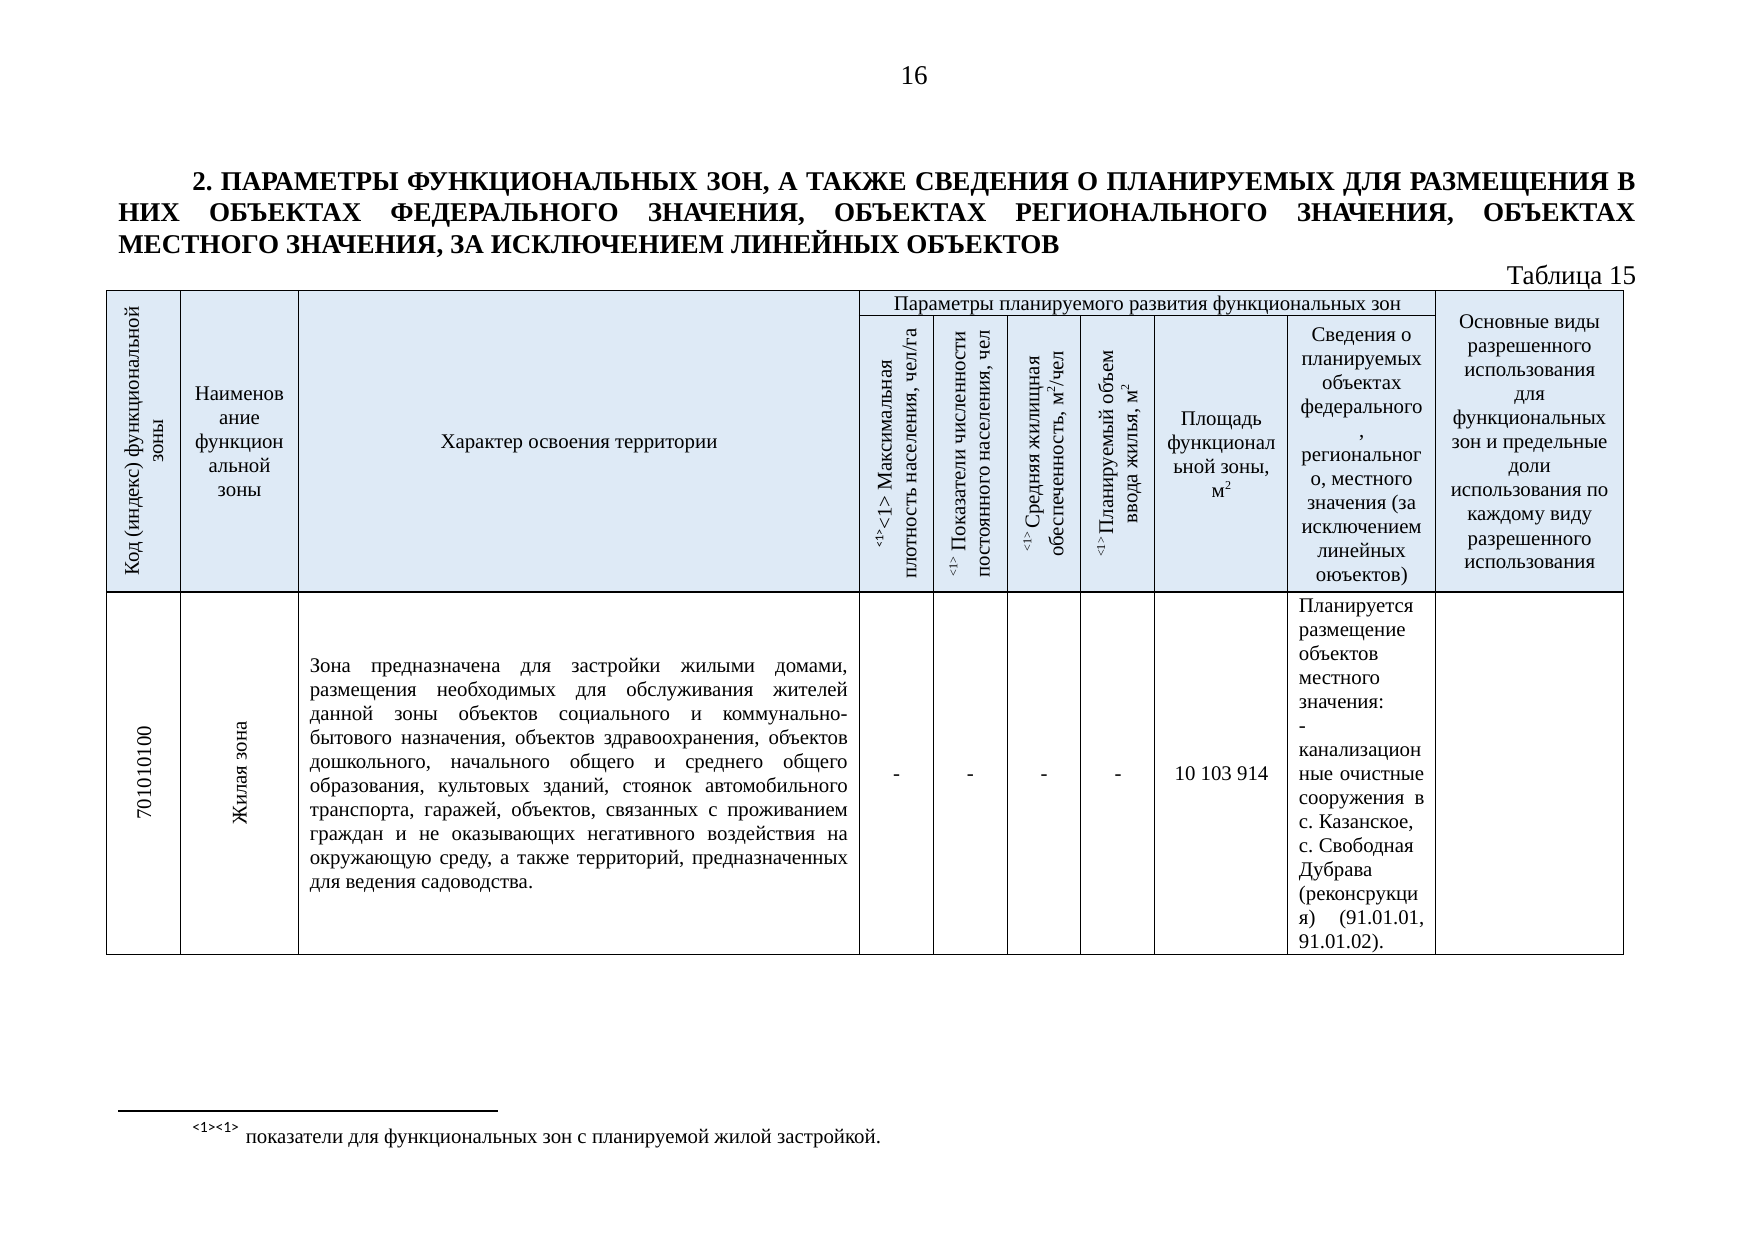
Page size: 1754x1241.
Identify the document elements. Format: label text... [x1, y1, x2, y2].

table_header Основные виды разрешенного использования для функциональных зон и предельные доли использования по каждому виду разрешенного использования [1436, 291, 1623, 591]
table_header Наименование функциональной зоны [181, 291, 298, 591]
table_header Параметры планируемого развития функциональных зон [860, 291, 1435, 315]
table_cell <1> Максимальная плотность населения, чел/га [860, 316, 933, 591]
table_cell <1> Средняя жилищная обеспеченность, м2/чел [1008, 316, 1080, 591]
table_cell <1> Планируемый объем ввода жилья, м2 [1081, 316, 1154, 591]
table_cell - [860, 593, 933, 953]
table_cell - [1081, 593, 1154, 953]
table_cell Площадь функциональной зоны, м2 [1155, 316, 1287, 591]
table_cell - [1008, 593, 1080, 953]
table_cell Сведения о планируемых объектах федерального, регионального, местного значения (за исключением линейных оюъектов) [1288, 316, 1435, 591]
subtitle 2. ПАРАМЕТРЫ ФУНКЦИОНАЛЬНЫХ ЗОН, А ТАКЖЕ СВЕДЕНИЯ О ПЛАНИРУЕМЫХ ДЛЯ РАЗМЕЩЕНИЯ В НИХ ОБЪЕКТАХ ФЕДЕРАЛЬНОГО ЗНАЧЕНИЯ, ОБЪЕКТАХ РЕГИОНАЛЬНОГО ЗНАЧЕНИЯ, ОБЪЕКТАХ МЕСТНОГО ЗНАЧЕНИЯ, ЗА ИСКЛЮЧЕНИЕМ ЛИНЕЙНЫХ ОБЪЕКТОВ [118, 165, 1636, 259]
table_cell Планируется размещение объектов местного значения: - канализационные очистные сооружения в с. Казанское, с. Свободная Дубрава (реконсрукция) (91.01.01, 91.01.02). [1288, 593, 1435, 953]
table_cell Зона предназначена для застройки жилыми домами, размещения необходимых для обслуживания жителей данной зоны объектов социального и коммунально-бытового назначения, объектов здравоохранения, объектов дошкольного, начального общего и среднего общего образования, культовых зданий, стоянок автомобильного транспорта, гаражей, объектов, связанных с проживанием граждан и не оказывающих негативного воздействия на окружающую среду, а также территорий, предназначенных для ведения садоводства. [299, 593, 859, 953]
table_cell 10 103 914 [1155, 593, 1287, 953]
table_header Код (индекс) функциональной зоны [107, 291, 180, 591]
table_cell 701010100 [107, 593, 180, 953]
table_header Характер освоения территории [299, 291, 859, 591]
table_cell <1> Показатели численности постоянного населения, чел [934, 316, 1007, 591]
text Таблица 15 [118, 259, 1636, 290]
table_cell Жилая зона [181, 593, 298, 953]
table_cell [1436, 593, 1623, 953]
table_cell - [934, 593, 1007, 953]
